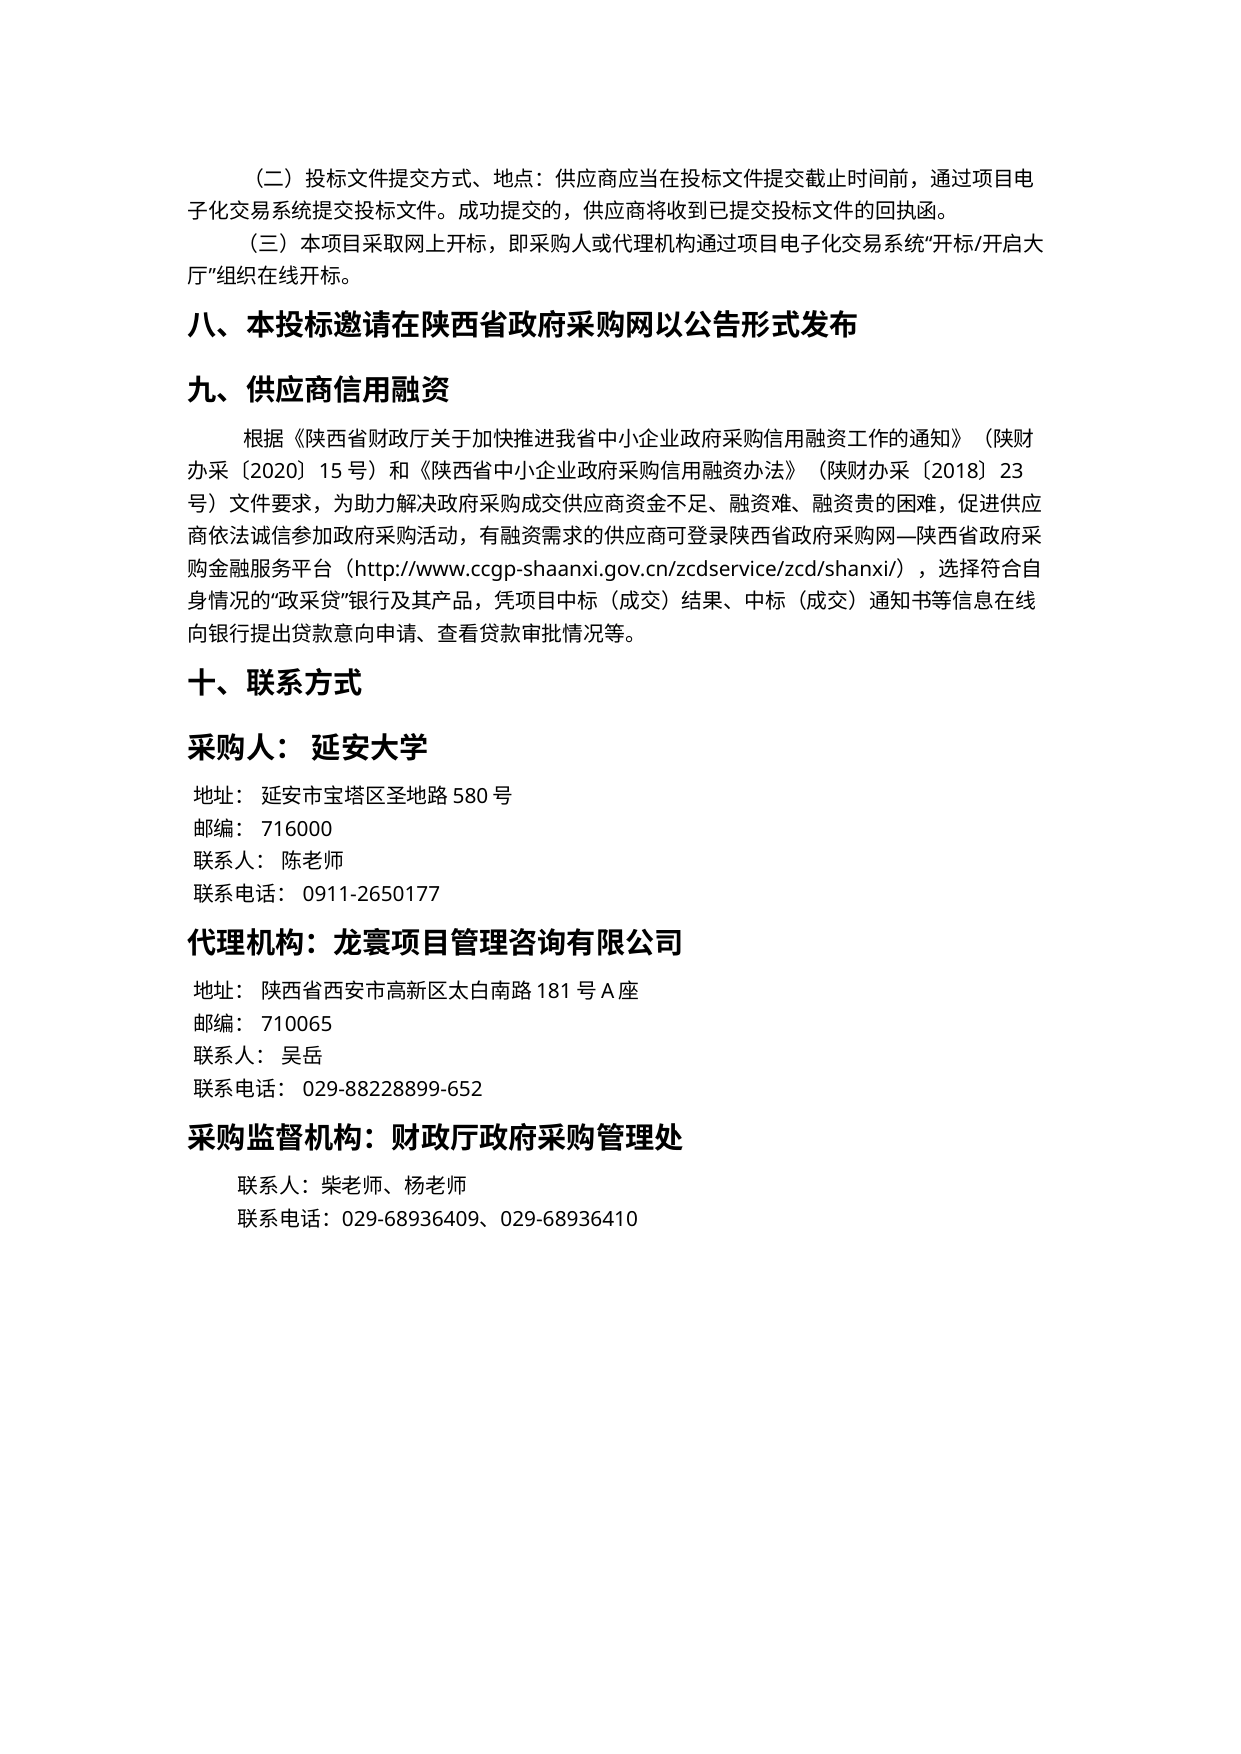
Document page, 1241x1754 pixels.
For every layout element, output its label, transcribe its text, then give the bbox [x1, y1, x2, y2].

text 十、联系方式 [187, 649, 1053, 714]
text 代理机构：龙寰项目管理咨询有限公司 [187, 909, 1053, 974]
text 联系人： 吴岳 [187, 1039, 1053, 1072]
text 九、供应商信用融资 [187, 357, 1053, 422]
text 联系电话： 029-88228899-652 [187, 1072, 1053, 1104]
text 根据《陕西省财政厅关于加快推进我省中小企业政府采购信用融资工作的通知》（陕财办采〔2020〕15 号）和《陕西省中小企业政府采购信用融资办法》（陕财办采〔2018〕23 号）文件要求，为助力解决政府采购成交供应商资金不足、融资难、融资贵的困难，促进供应商依法诚信参加政府采购活动，有融资需求的供应商可登录陕西省政府采购网—陕西省政府采购金融服务平台（http://www.ccgp-shaanxi.gov.cn/zcdservice/zcd/shanxi/），选择符合自身情况的“政采贷”银行及其产品，凭项目中标（成交）结果、中标（成交）通知书等信息在线向银行提出贷款意向申请、查看贷款审批情况等。 [187, 422, 1053, 649]
text 邮编： 716000 [187, 812, 1053, 844]
text 地址： 延安市宝塔区圣地路580号 [187, 779, 1053, 812]
text 联系人：柴老师、杨老师 [187, 1169, 1053, 1202]
text 采购人： 延安大学 [187, 714, 1053, 779]
text 联系人： 陈老师 [187, 844, 1053, 877]
text （二）投标文件提交方式、地点：供应商应当在投标文件提交截止时间前，通过项目电子化交易系统提交投标文件。成功提交的，供应商将收到已提交投标文件的回执函。 [187, 162, 1053, 227]
text 地址： 陕西省西安市高新区太白南路181号A座 [187, 974, 1053, 1007]
text 采购监督机构：财政厅政府采购管理处 [187, 1104, 1053, 1169]
text 八、本投标邀请在陕西省政府采购网以公告形式发布 [187, 292, 1053, 357]
text 联系电话：029-68936409、029-68936410 [187, 1202, 1053, 1234]
text 邮编： 710065 [187, 1007, 1053, 1039]
text （三）本项目采取网上开标，即采购人或代理机构通过项目电子化交易系统“开标/开启大厅”组织在线开标。 [187, 227, 1053, 292]
text 联系电话： 0911-2650177 [187, 877, 1053, 909]
